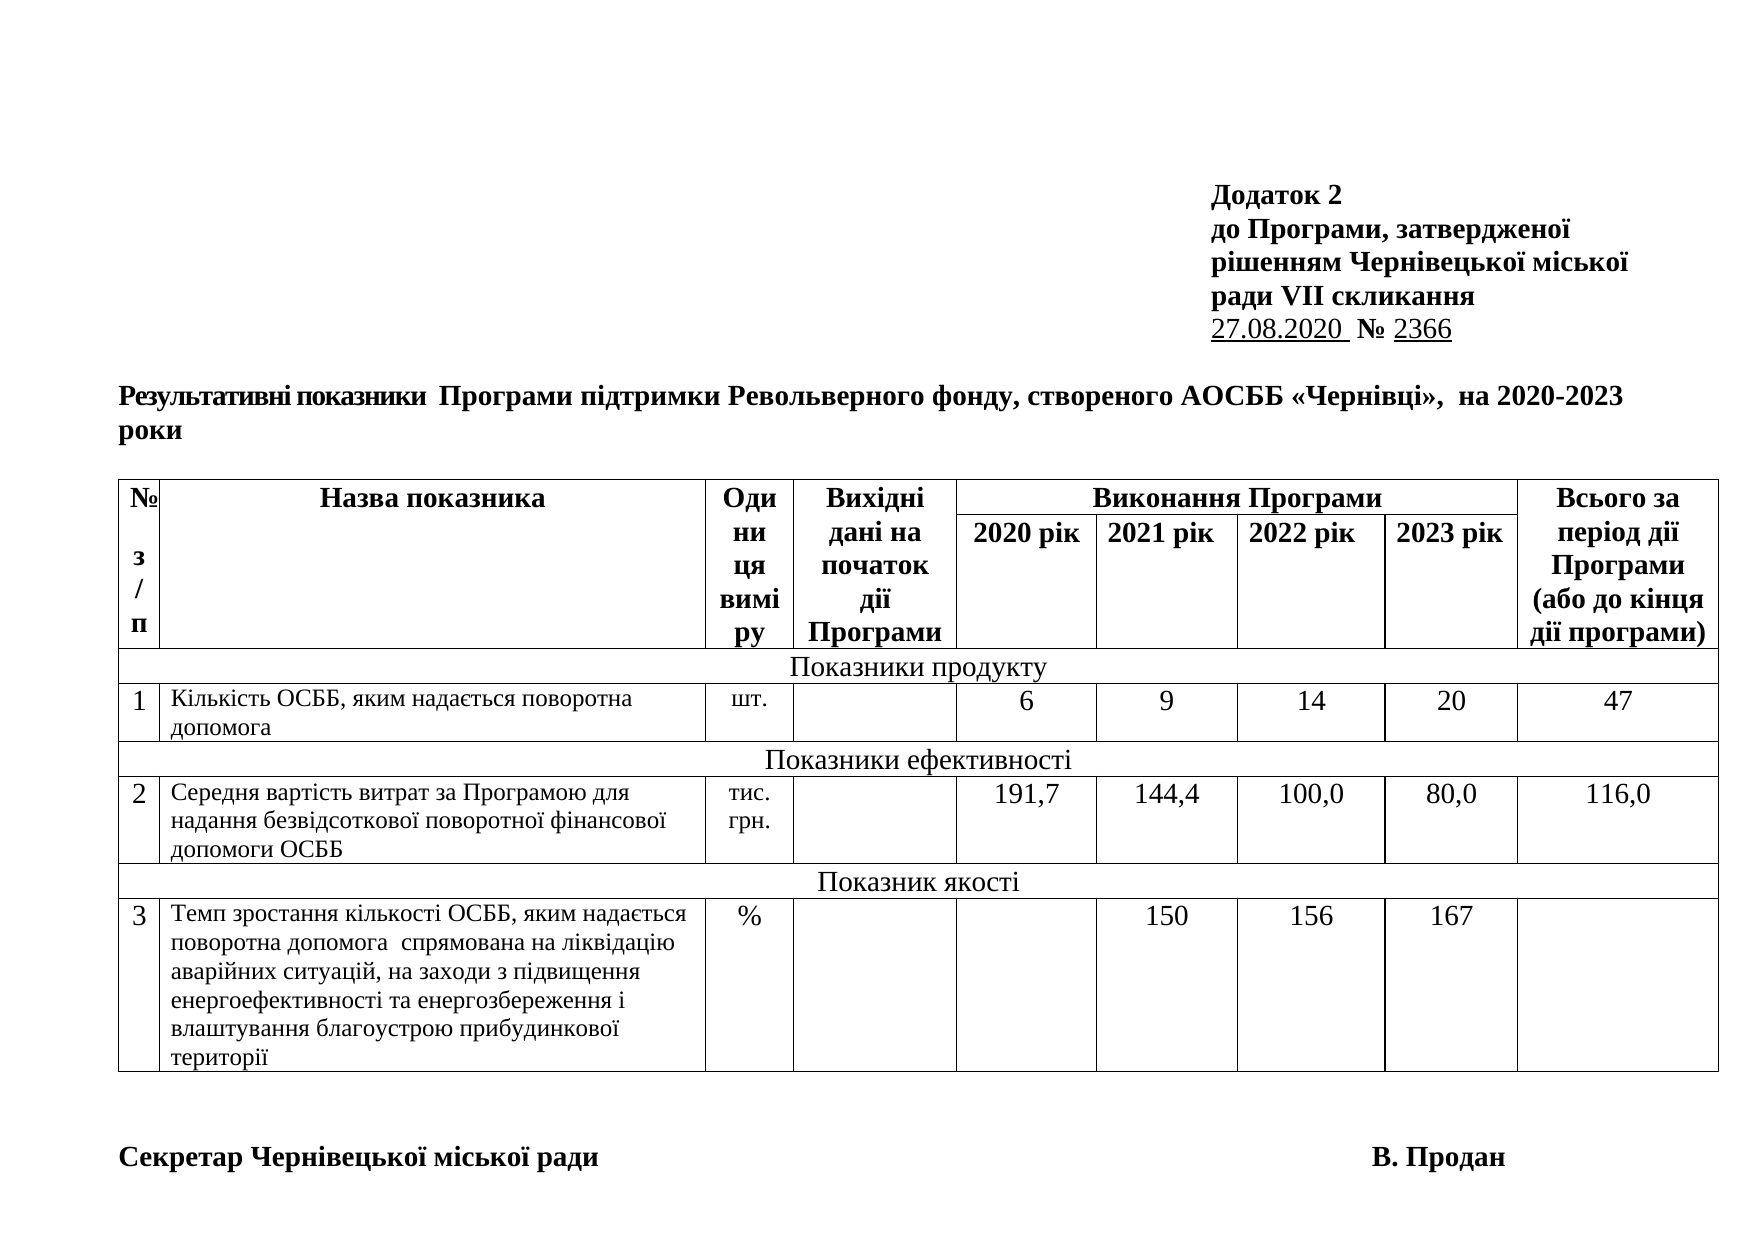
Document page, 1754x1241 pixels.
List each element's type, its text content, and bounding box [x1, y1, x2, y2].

table_cell 3 [119, 899, 159, 1071]
text Додаток 2 [1211, 177, 1695, 211]
table_cell Показники продукту [119, 649, 1718, 682]
table_cell 2022 рік [1238, 515, 1384, 648]
table_cell 191,7 [957, 777, 1096, 863]
table_cell Темп зростання кількості ОСББ, яким надається поворотна допомога спрямована на ліквідацію аварійних ситуацій, на заходи з підвищення енергоефективності та енергозбереження і влаштування благоустрою прибудинкової території [160, 899, 705, 1071]
table_cell 150 [1097, 899, 1237, 1071]
table_cell [794, 899, 956, 1071]
table_cell шт. [706, 684, 793, 741]
table_header Виконання Програми [957, 480, 1517, 514]
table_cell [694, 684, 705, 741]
table_cell 167 [1386, 899, 1517, 1071]
table_cell 2020 рік [957, 515, 1096, 648]
table_cell 2 [119, 777, 159, 863]
table_cell 100,0 [1238, 777, 1384, 863]
table_cell 80,0 [1386, 777, 1517, 863]
table_cell [1518, 899, 1718, 1071]
table_header № з/п [119, 480, 159, 648]
text 27.08.2020 № 2366 [1211, 311, 1695, 345]
table_cell 14 [1238, 684, 1384, 741]
table_cell Показник якості [119, 864, 1718, 897]
table_cell 2021 рік [1097, 515, 1237, 648]
text Результативні показники Програми підтримки Револьверного фонду, створеного АОСББ «Чернівці», на 2020-2023 роки [118, 378, 1695, 446]
table_cell % [706, 899, 793, 1071]
table_cell [794, 777, 956, 863]
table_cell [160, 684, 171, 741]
table_cell [957, 899, 1096, 1071]
table_cell [794, 684, 956, 741]
table_header Вихідні дані на початок дії Програми [794, 480, 956, 648]
table_cell Середня вартість витрат за Програмою для надання безвідсоткової поворотної фінансової допомоги ОСББ [160, 777, 705, 863]
table_cell 144,4 [1097, 777, 1237, 863]
table_cell тис. грн. [706, 777, 793, 863]
table_header Одини ця виміру [706, 480, 793, 648]
table_header Всього за період дії Програми (або до кінця дії програми) [1518, 480, 1718, 648]
table_cell 156 [1238, 899, 1384, 1071]
table_cell 2023 рік [1386, 515, 1517, 648]
table_cell 1 [119, 684, 159, 741]
table_cell 20 [1386, 684, 1517, 741]
table_cell 9 [1097, 684, 1237, 741]
table_cell 47 [1518, 684, 1718, 741]
table_cell 116,0 [1518, 777, 1718, 863]
table_cell Показники ефективності [119, 742, 1718, 776]
text Секретар Чернівецької міської ради В. Продан [118, 1139, 1695, 1173]
text до Програми, затвердженої рішенням Чернівецької міської ради VIІ скликання [1211, 211, 1695, 311]
table_cell 6 [957, 684, 1096, 741]
table_header Назва показника [160, 480, 705, 648]
